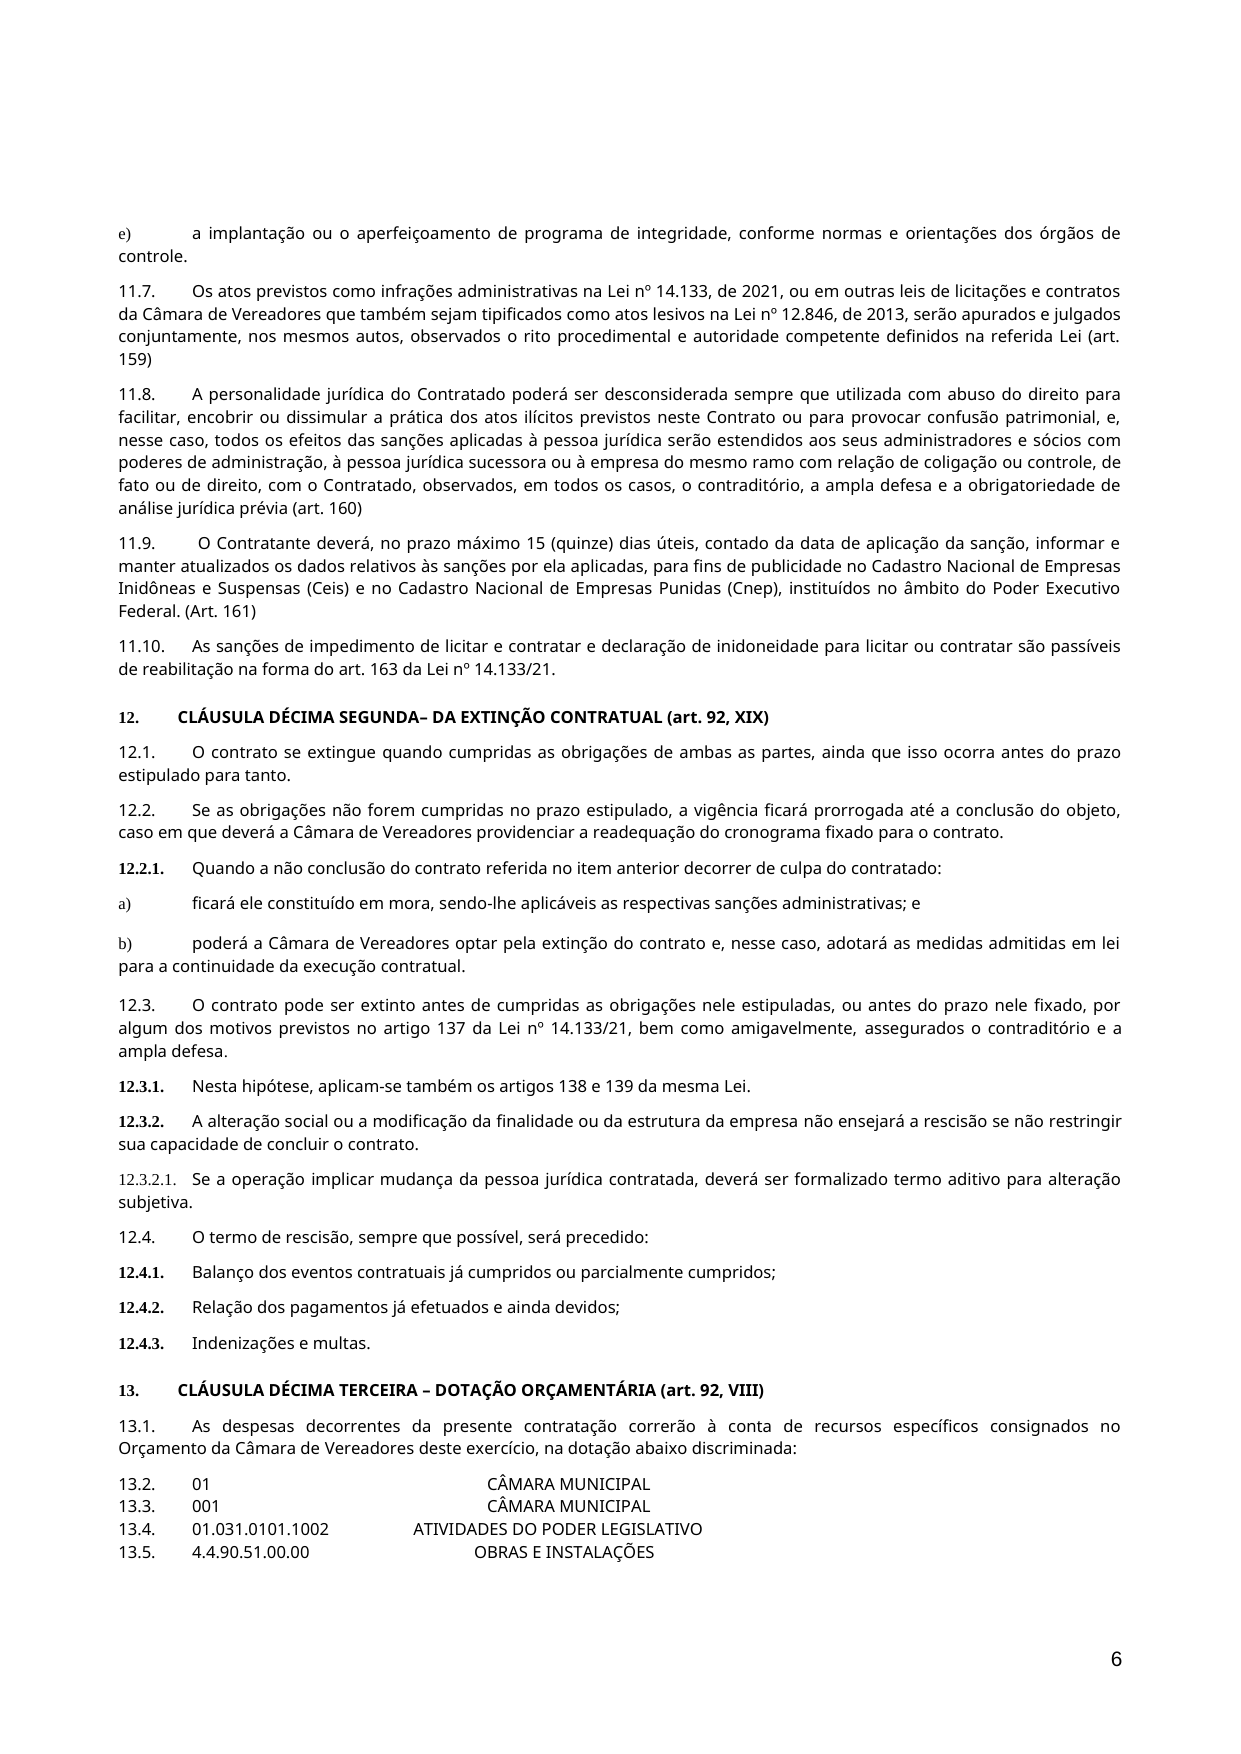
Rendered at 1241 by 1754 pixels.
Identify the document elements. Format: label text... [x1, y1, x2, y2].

list Relação dos pagamentos já efetuados e ainda devidos; [118, 1296, 1122, 1319]
list 01.031.0101.1002 ATIVIDADES DO PODER LEGISLATIVO [118, 1518, 1122, 1540]
list O contrato pode ser extinto antes de cumpridas as obrigações nele estipuladas, ou antes do prazo nele fixado, por algum dos motivos previstos no artigo 137 da Lei nº 14.133/21, bem como amigavelmente, assegurados o contraditório e a ampla defesa. [118, 994, 1122, 1062]
list a implantação ou o aperfeiçoamento de programa de integridade, conforme normas e orientações dos órgãos de controle. [118, 222, 1122, 267]
list Quando a não conclusão do contrato referida no item anterior decorrer de culpa do contratado: [118, 856, 1122, 879]
list CLÁUSULA DÉCIMA SEGUNDA– DA EXTINÇÃO CONTRATUAL (art. 92, XIX) [118, 705, 1122, 728]
list As despesas decorrentes da presente contratação correrão à conta de recursos específicos consignados no Orçamento da Câmara de Vereadores deste exercício, na dotação abaixo discriminada: [118, 1414, 1122, 1460]
list 4.4.90.51.00.00 OBRAS E INSTALAÇÕES [118, 1540, 1122, 1563]
list Se as obrigações não forem cumpridas no prazo estipulado, a vigência ficará prorrogada até a conclusão do objeto, caso em que deverá a Câmara de Vereadores providenciar a readequação do cronograma fixado para o contrato. [118, 798, 1122, 844]
list As sanções de impedimento de licitar e contratar e declaração de inidoneidade para licitar ou contratar são passíveis de reabilitação na forma do art. 163 da Lei nº 14.133/21. [118, 635, 1122, 680]
list Os atos previstos como infrações administrativas na Lei nº 14.133, de 2021, ou em outras leis de licitações e contratos da Câmara de Vereadores que também sejam tipificados como atos lesivos na Lei nº 12.846, de 2013, serão apurados e julgados conjuntamente, nos mesmos autos, observados o rito procedimental e autoridade competente definidos na referida Lei (art. 159) [118, 279, 1122, 370]
list O Contratante deverá, no prazo máximo 15 (quinze) dias úteis, contado da data de aplicação da sanção, informar e manter atualizados os dados relativos às sanções por ela aplicadas, para fins de publicidade no Cadastro Nacional de Empresas Inidôneas e Suspensas (Ceis) e no Cadastro Nacional de Empresas Punidas (Cnep), instituídos no âmbito do Poder Executivo Federal. (Art. 161) [118, 532, 1122, 622]
list Indenizações e multas. [118, 1331, 1122, 1354]
list 001 CÂMARA MUNICIPAL [118, 1495, 1122, 1518]
list A alteração social ou a modificação da finalidade ou da estrutura da empresa não ensejará a rescisão se não restringir sua capacidade de concluir o contrato. [118, 1110, 1122, 1155]
list CLÁUSULA DÉCIMA TERCEIRA – DOTAÇÃO ORÇAMENTÁRIA (art. 92, VIII) [118, 1379, 1122, 1402]
list O termo de rescisão, sempre que possível, será precedido: [118, 1226, 1122, 1248]
list Se a operação implicar mudança da pessoa jurídica contratada, deverá ser formalizado termo aditivo para alteração subjetiva. [118, 1168, 1122, 1213]
list O contrato se extingue quando cumpridas as obrigações de ambas as partes, ainda que isso ocorra antes do prazo estipulado para tanto. [118, 741, 1122, 786]
list 01 CÂMARA MUNICIPAL [118, 1472, 1122, 1495]
list poderá a Câmara de Vereadores optar pela extinção do contrato e, nesse caso, adotará as medidas admitidas em lei para a continuidade da execução contratual. [118, 931, 1122, 977]
list ficará ele constituído em mora, sendo-lhe aplicáveis as respectivas sanções administrativas; e [118, 892, 1122, 914]
list Nesta hipótese, aplicam-se também os artigos 138 e 139 da mesma Lei. [118, 1075, 1122, 1097]
list A personalidade jurídica do Contratado poderá ser desconsiderada sempre que utilizada com abuso do direito para facilitar, encobrir ou dissimular a prática dos atos ilícitos previstos neste Contrato ou para provocar confusão patrimonial, e, nesse caso, todos os efeitos das sanções aplicadas à pessoa jurídica serão estendidos aos seus administradores e sócios com poderes de administração, à pessoa jurídica sucessora ou à empresa do mesmo ramo com relação de coligação ou controle, de fato ou de direito, com o Contratado, observados, em todos os casos, o contraditório, a ampla defesa e a obrigatoriedade de análise jurídica prévia (art. 160) [118, 383, 1122, 519]
list Balanço dos eventos contratuais já cumpridos ou parcialmente cumpridos; [118, 1261, 1122, 1284]
